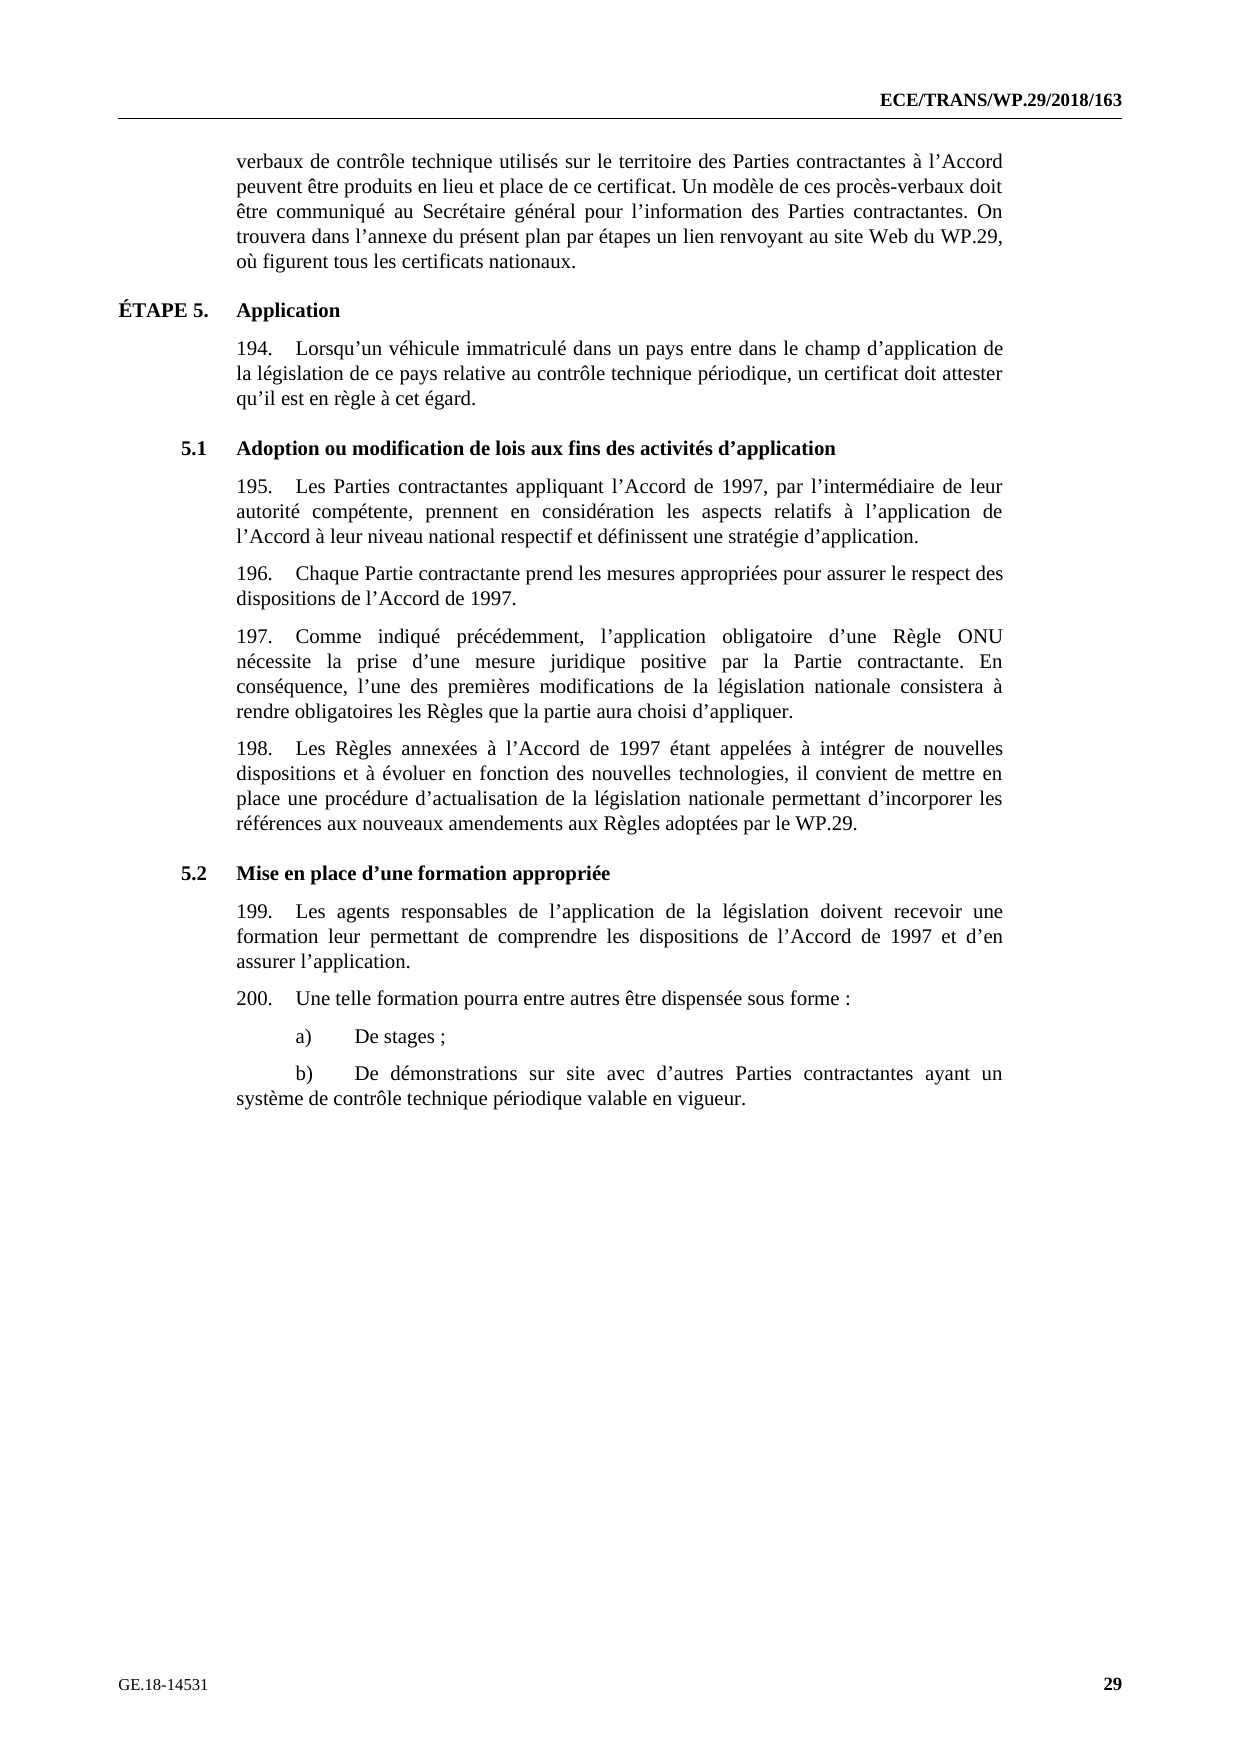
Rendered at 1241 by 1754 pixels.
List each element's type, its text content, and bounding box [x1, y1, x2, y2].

text 198. Les Règles annexées à l’Accord de 1997 étant appelées à intégrer de nouvelles dispositions et à évoluer en fonction des nouvelles technologies, il convient de mettre en place une procédure d’actualisation de la législation nationale permettant d’incorporer les références aux nouveaux amendements aux Règles adoptées par le WP.29. [236, 735, 1004, 835]
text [236, 148, 1004, 273]
text 194. Lorsqu’un véhicule immatriculé dans un pays entre dans le champ d’application de la législation de ce pays relative au contrôle technique périodique, un certificat doit attester qu’il est en règle à cet égard. [236, 335, 1004, 410]
text 199. Les agents responsables de l’application de la législation doivent recevoir une formation leur permettant de comprendre les dispositions de l’Accord de 1997 et d’en assurer l’application. [236, 898, 1004, 973]
text a) De stages ; [236, 1023, 1004, 1048]
text ÉTAPE 5. Application [118, 298, 1004, 323]
text 197. Comme indiqué précédemment, l’application obligatoire d’une Règle ONU nécessite la prise d’une mesure juridique positive par la Partie contractante. En conséquence, l’une des premières modifications de la législation nationale consistera à rendre obligatoires les Règles que la partie aura choisi d’appliquer. [236, 623, 1004, 723]
text 5.2 Mise en place d’une formation appropriée [118, 860, 1004, 885]
text 196. Chaque Partie contractante prend les mesures appropriées pour assurer le respect des dispositions de l’Accord de 1997. [236, 560, 1004, 610]
text 5.1 Adoption ou modification de lois aux fins des activités d’application [118, 435, 1004, 460]
text b) De démonstrations sur site avec d’autres Parties contractantes ayant un système de contrôle technique périodique valable en vigueur. [236, 1060, 1004, 1110]
text 195. Les Parties contractantes appliquant l’Accord de 1997, par l’intermédiaire de leur autorité compétente, prennent en considération les aspects relatifs à l’application de l’Accord à leur niveau national respectif et définissent une stratégie d’application. [236, 473, 1004, 548]
text 200. Une telle formation pourra entre autres être dispensée sous forme : [236, 985, 1004, 1010]
